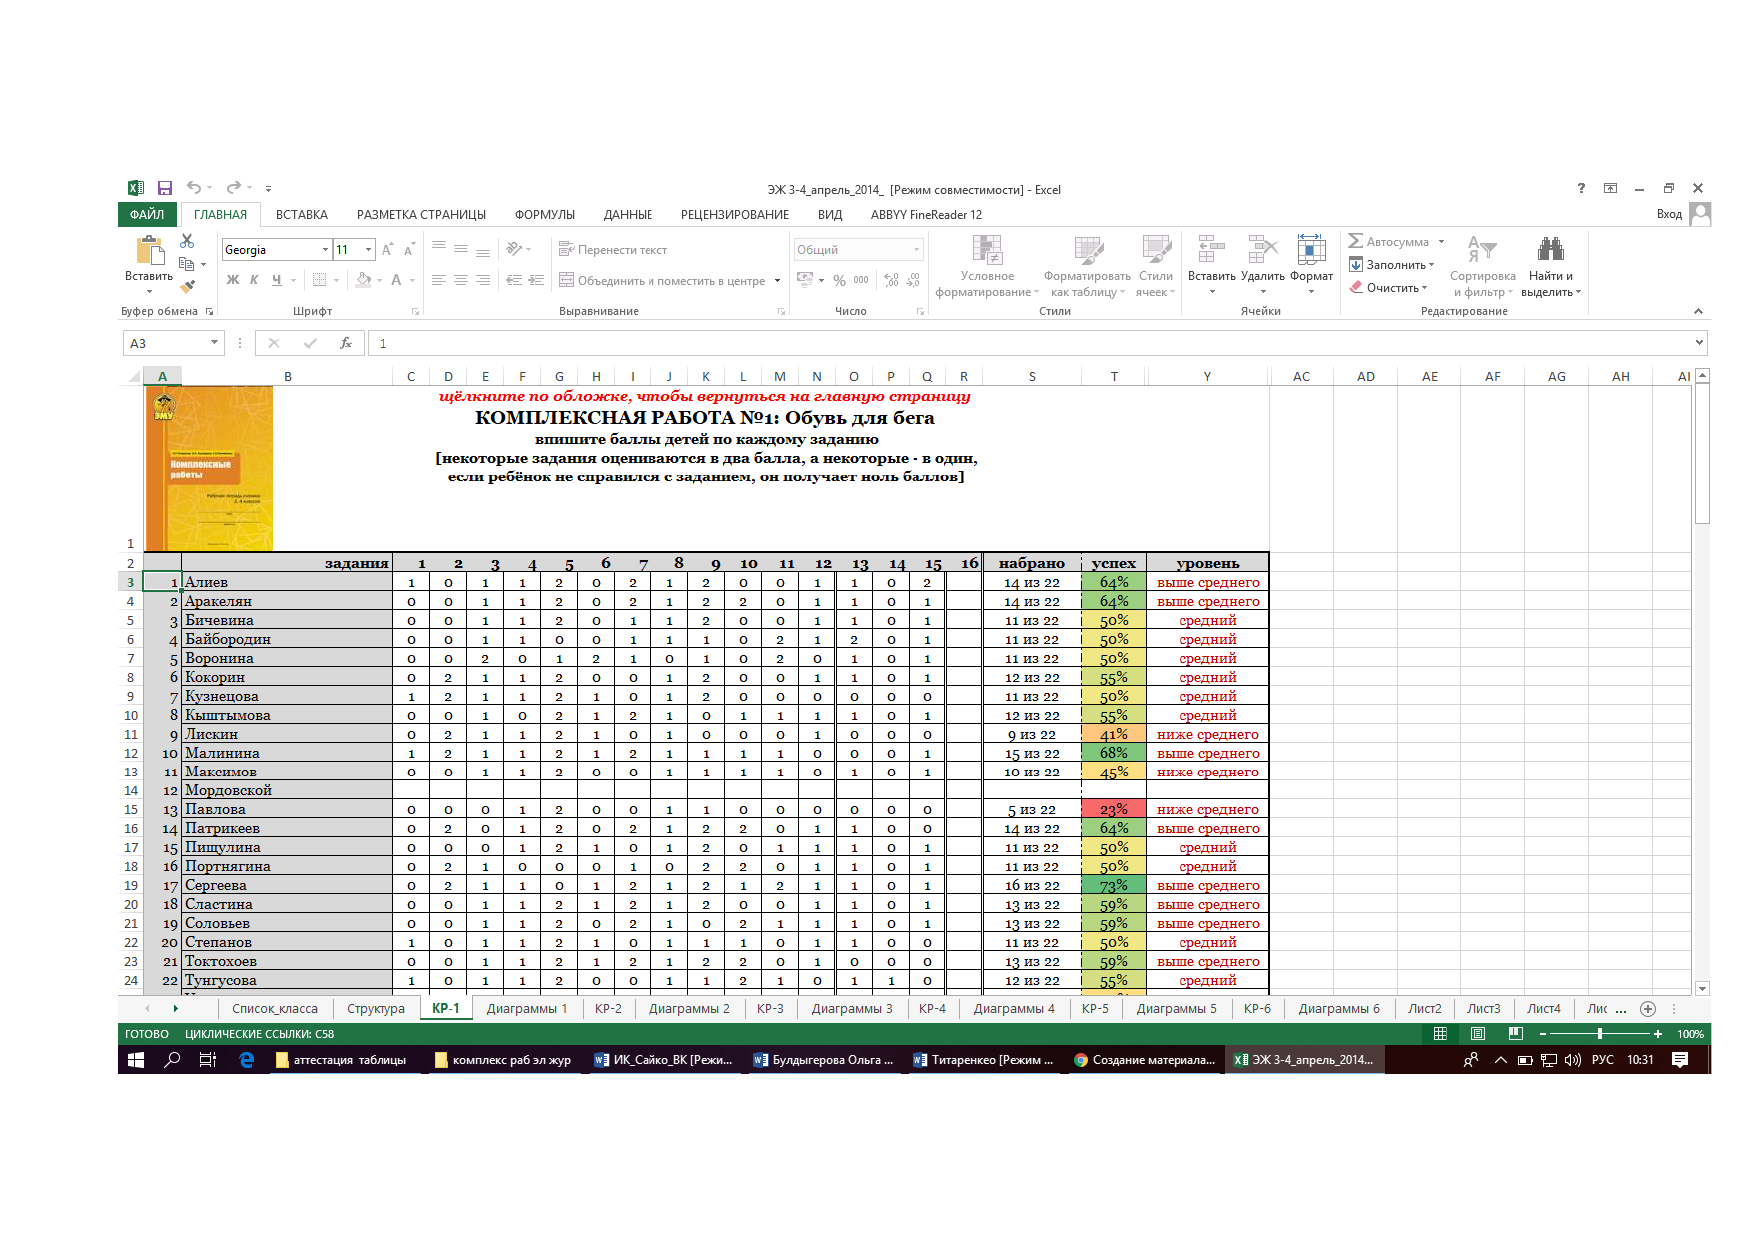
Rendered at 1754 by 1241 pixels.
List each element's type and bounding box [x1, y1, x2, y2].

picture [118, 177, 1712, 1074]
